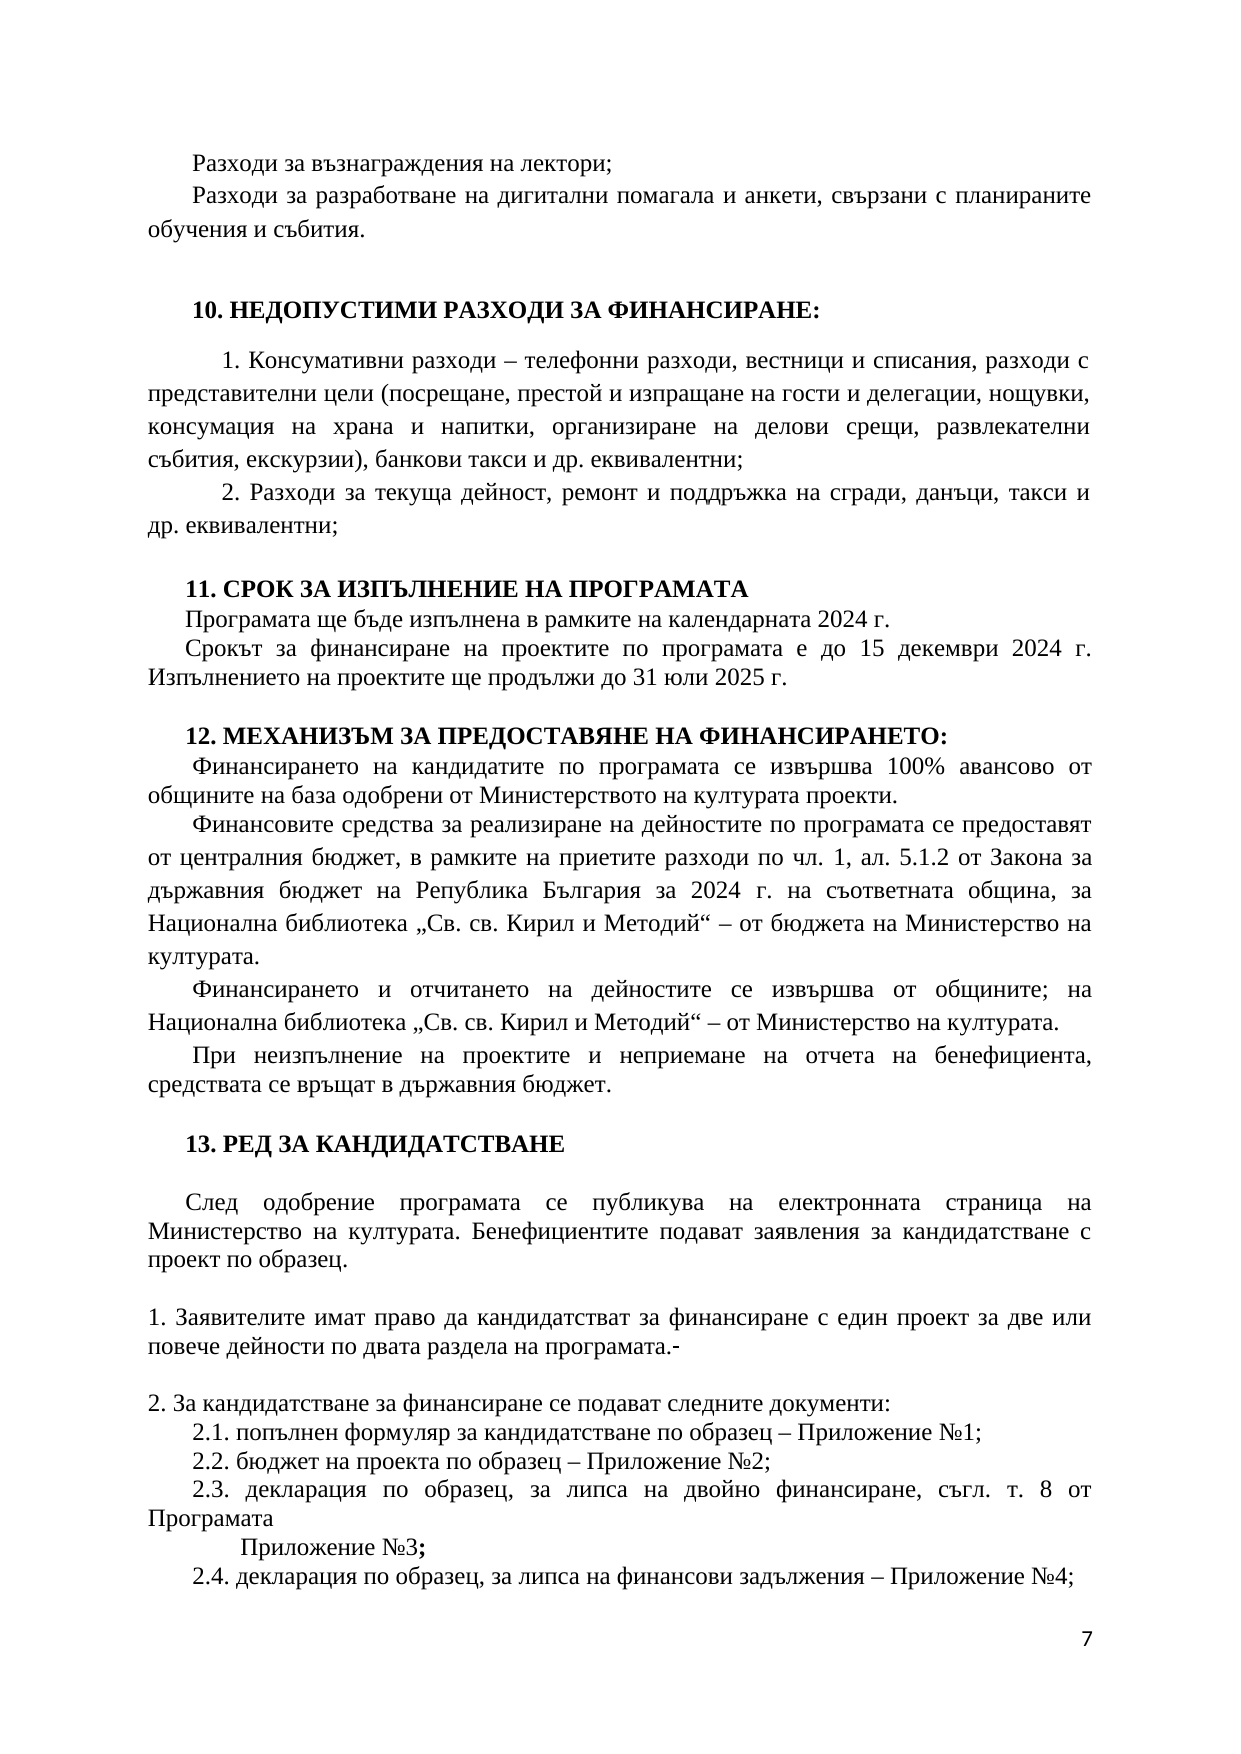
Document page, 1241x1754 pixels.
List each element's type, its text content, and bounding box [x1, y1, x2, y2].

text 10. НЕДОПУСТИМИ РАЗХОДИ ЗА ФИНАНСИРАНЕ: [148, 296, 1093, 324]
text 2.2. бюджет на проекта по образец – Приложение №2; [148, 1446, 1093, 1474]
text Разходи за възнаграждения на лектори; [148, 148, 1093, 176]
text Приложение №3; [148, 1532, 1093, 1561]
text При неизпълнение на проектите и неприемане на отчета на бенефициента, средствата се връщат в държавния бюджет. [148, 1040, 1093, 1097]
text Срокът за финансиране на проектите по програмата е до 15 декември 2024 г. Изпълнението на проектите ще продължи до 31 юли 2025 г. [148, 633, 1093, 690]
text 2. Разходи за текуща дейност, ремонт и поддръжка на сгради, данъци, такси и др. еквивалентни; [148, 477, 1091, 539]
text Финансирането на кандидатите по програмата се извършва 100% авансово от общините на база одобрени от Министерството на културата проекти. [148, 751, 1093, 809]
list МЕХАНИЗЪМ ЗА ПРЕДОСТАВЯНЕ НА ФИНАНСИРАНЕТО: [185, 721, 1093, 749]
text 1. Заявителите имат право да кандидатстват за финансиране с един проект за две или повече дейности по двата раздела на програмата. [148, 1302, 1093, 1359]
text 2. За кандидатстване за финансиране се подават следните документи: [148, 1388, 1093, 1417]
text Програмата ще бъде изпълнена в рамките на календарната 2024 г. [148, 604, 1093, 633]
list РЕД ЗА КАНДИДАТСТВАНЕ [185, 1129, 1093, 1158]
text 2.1. попълнен формуляр за кандидатстване по образец – Приложение №1; [148, 1417, 1093, 1446]
list СРОК ЗА ИЗПЪЛНЕНИЕ НА ПРОГРАМАТА [185, 574, 1093, 602]
text Финансирането и отчитането на дейностите се извършва от общините; на Национална библиотека „Св. св. Кирил и Методий“ – от Министерство на културата. [148, 974, 1093, 1036]
text 1. Консумативни разходи – телефонни разходи, вестници и списания, разходи с представителни цели (посрещане, престой и изпращане на гости и делегации, нощувки, консумация на храна и напитки, организиране на делови срещи, развлекателни събития, екскурзии), банкови такси и др. еквивалентни; [148, 345, 1091, 473]
text 2.4. декларация по образец, за липса на финансови задължения – Приложение №4; [148, 1561, 1093, 1589]
text Разходи за разработване на дигитални помагала и анкети, свързани с планираните обучения и събития. [148, 181, 1093, 242]
text След одобрение програмата се публикува на електронната страница на Министерство на културата. Бенефициентите подават заявления за кандидатстване с проект по образец. [148, 1187, 1093, 1273]
text Финансовите средства за реализиране на дейностите по програмата се предоставят от централния бюджет, в рамките на приетите разходи по чл. 1, ал. 5.1.2 от Закона за държавния бюджет на Република България за 2024 г. на съответната община, за Национална библиотека „Св. св. Кирил и Методий“ – от бюджета на Министерство на културата. [148, 809, 1093, 969]
text 2.3. декларация по образец, за липса на двойно финансиране, съгл. т. 8 от Програмата [148, 1474, 1093, 1532]
